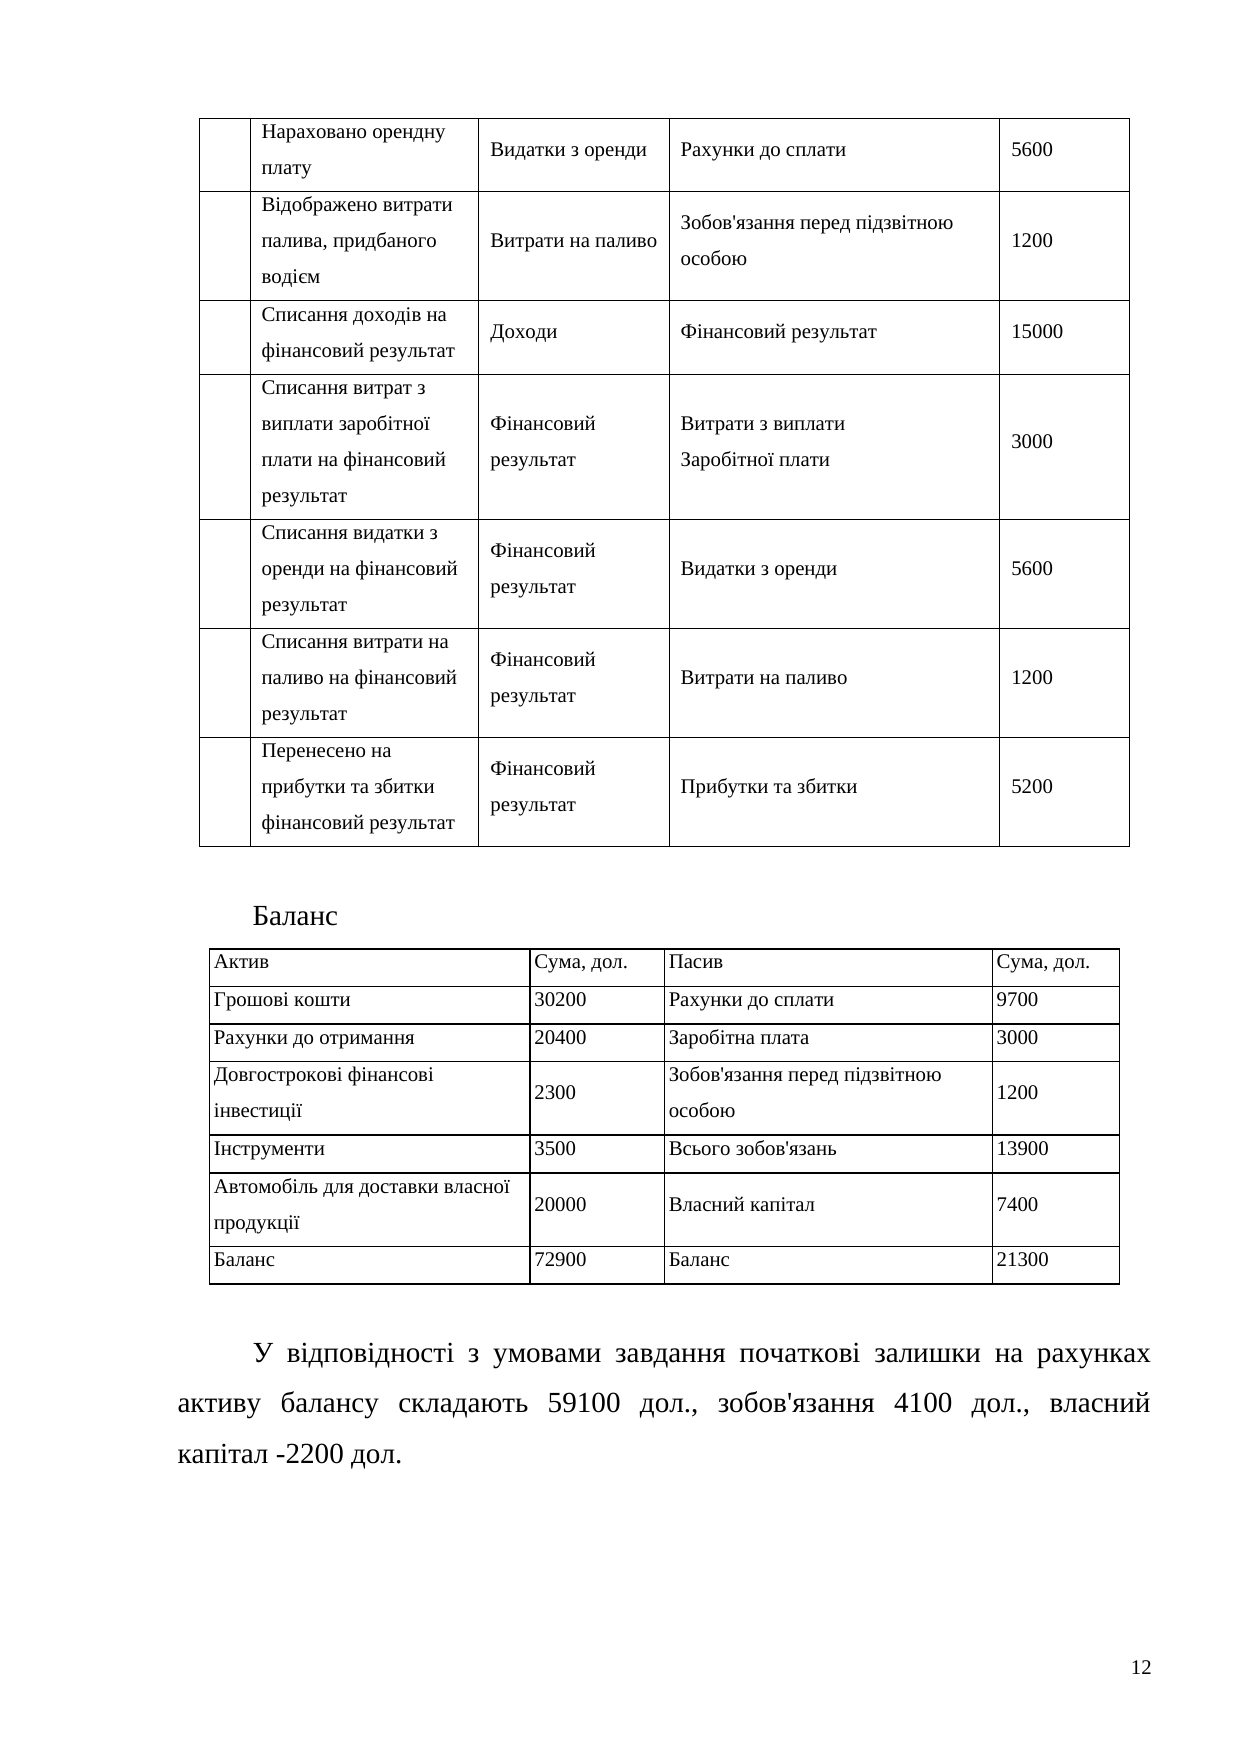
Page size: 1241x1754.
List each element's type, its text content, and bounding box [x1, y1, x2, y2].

table_cell Власний капітал [665, 1174, 992, 1246]
table_cell 20000 [531, 1174, 664, 1246]
table_cell Фінансовий результат [670, 301, 999, 373]
table_cell Зобов'язання перед підзвітною особою [670, 192, 999, 300]
table_cell 3500 [531, 1136, 664, 1172]
table_cell [200, 375, 250, 519]
table_cell [200, 738, 250, 846]
table_cell 21300 [993, 1247, 1119, 1283]
table_cell 13900 [993, 1136, 1119, 1172]
table_cell 5200 [1000, 738, 1129, 846]
table_cell Прибутки та збитки [670, 738, 999, 846]
table_cell Списання видатки з оренди на фінансовий результат [251, 520, 478, 628]
table_cell Нараховано орендну плату [251, 119, 478, 191]
table_cell 72900 [531, 1247, 664, 1283]
table_cell [200, 301, 250, 373]
table_cell 5600 [1000, 520, 1129, 628]
table_cell 1200 [993, 1062, 1119, 1134]
table_cell Витрати з виплати Заробітної плати [670, 375, 999, 519]
table_cell Видатки з оренди [670, 520, 999, 628]
table_cell Рахунки до сплати [670, 119, 999, 191]
table_cell 3000 [1000, 375, 1129, 519]
table_cell Списання витрати на паливо на фінансовий результат [251, 629, 478, 737]
table_cell 2300 [531, 1062, 664, 1134]
table_cell Витрати на паливо [670, 629, 999, 737]
table_cell [200, 192, 250, 300]
table_cell Інструменти [210, 1136, 529, 1172]
table_cell [200, 119, 250, 191]
table_cell 5600 [1000, 119, 1129, 191]
table_cell Списання доходів на фінансовий результат [251, 301, 478, 373]
table_cell Витрати на паливо [479, 192, 669, 300]
table_header Сума, дол. [531, 950, 664, 986]
table_cell Заробітна плата [665, 1025, 992, 1061]
table_cell Фінансовий результат [479, 629, 669, 737]
table_cell 3000 [993, 1025, 1119, 1061]
table_cell Всього зобов'язань [665, 1136, 992, 1172]
table_cell 9700 [993, 987, 1119, 1023]
table_header Сума, дол. [993, 950, 1119, 986]
table_cell Фінансовий результат [479, 375, 669, 519]
table_cell Зобов'язання перед підзвітною особою [665, 1062, 992, 1134]
table_cell 20400 [531, 1025, 664, 1061]
table_cell Видатки з оренди [479, 119, 669, 191]
table_cell Доходи [479, 301, 669, 373]
table_cell Довгострокові фінансові інвестиції [210, 1062, 529, 1134]
table_cell Списання витрат з виплати заробітної плати на фінансовий результат [251, 375, 478, 519]
table_cell Рахунки до сплати [665, 987, 992, 1023]
table_cell 1200 [1000, 629, 1129, 737]
table_cell 1200 [1000, 192, 1129, 300]
table_cell Автомобіль для доставки власної продукції [210, 1174, 529, 1246]
text Баланс [177, 898, 1152, 931]
table_cell Грошові кошти [210, 987, 529, 1023]
table_cell Перенесено на прибутки та збитки фінансовий результат [251, 738, 478, 846]
table_cell 15000 [1000, 301, 1129, 373]
table_header Пасив [665, 950, 992, 986]
table_cell [200, 629, 250, 737]
table_cell 7400 [993, 1174, 1119, 1246]
table_cell Фінансовий результат [479, 738, 669, 846]
table_cell Рахунки до отримання [210, 1025, 529, 1061]
table_cell Баланс [665, 1247, 992, 1283]
table_cell Фінансовий результат [479, 520, 669, 628]
text У відповідності з умовами завдання початкові залишки на рахунках активу балансу складають 59100 дол., зобов'язання 4100 дол., власний капітал -2200 дол. [177, 1335, 1152, 1469]
table_cell Відображено витрати палива, придбаного водієм [251, 192, 478, 300]
table_header Актив [210, 950, 529, 986]
table_cell Баланс [210, 1247, 529, 1283]
table_cell 30200 [531, 987, 664, 1023]
table_cell [200, 520, 250, 628]
